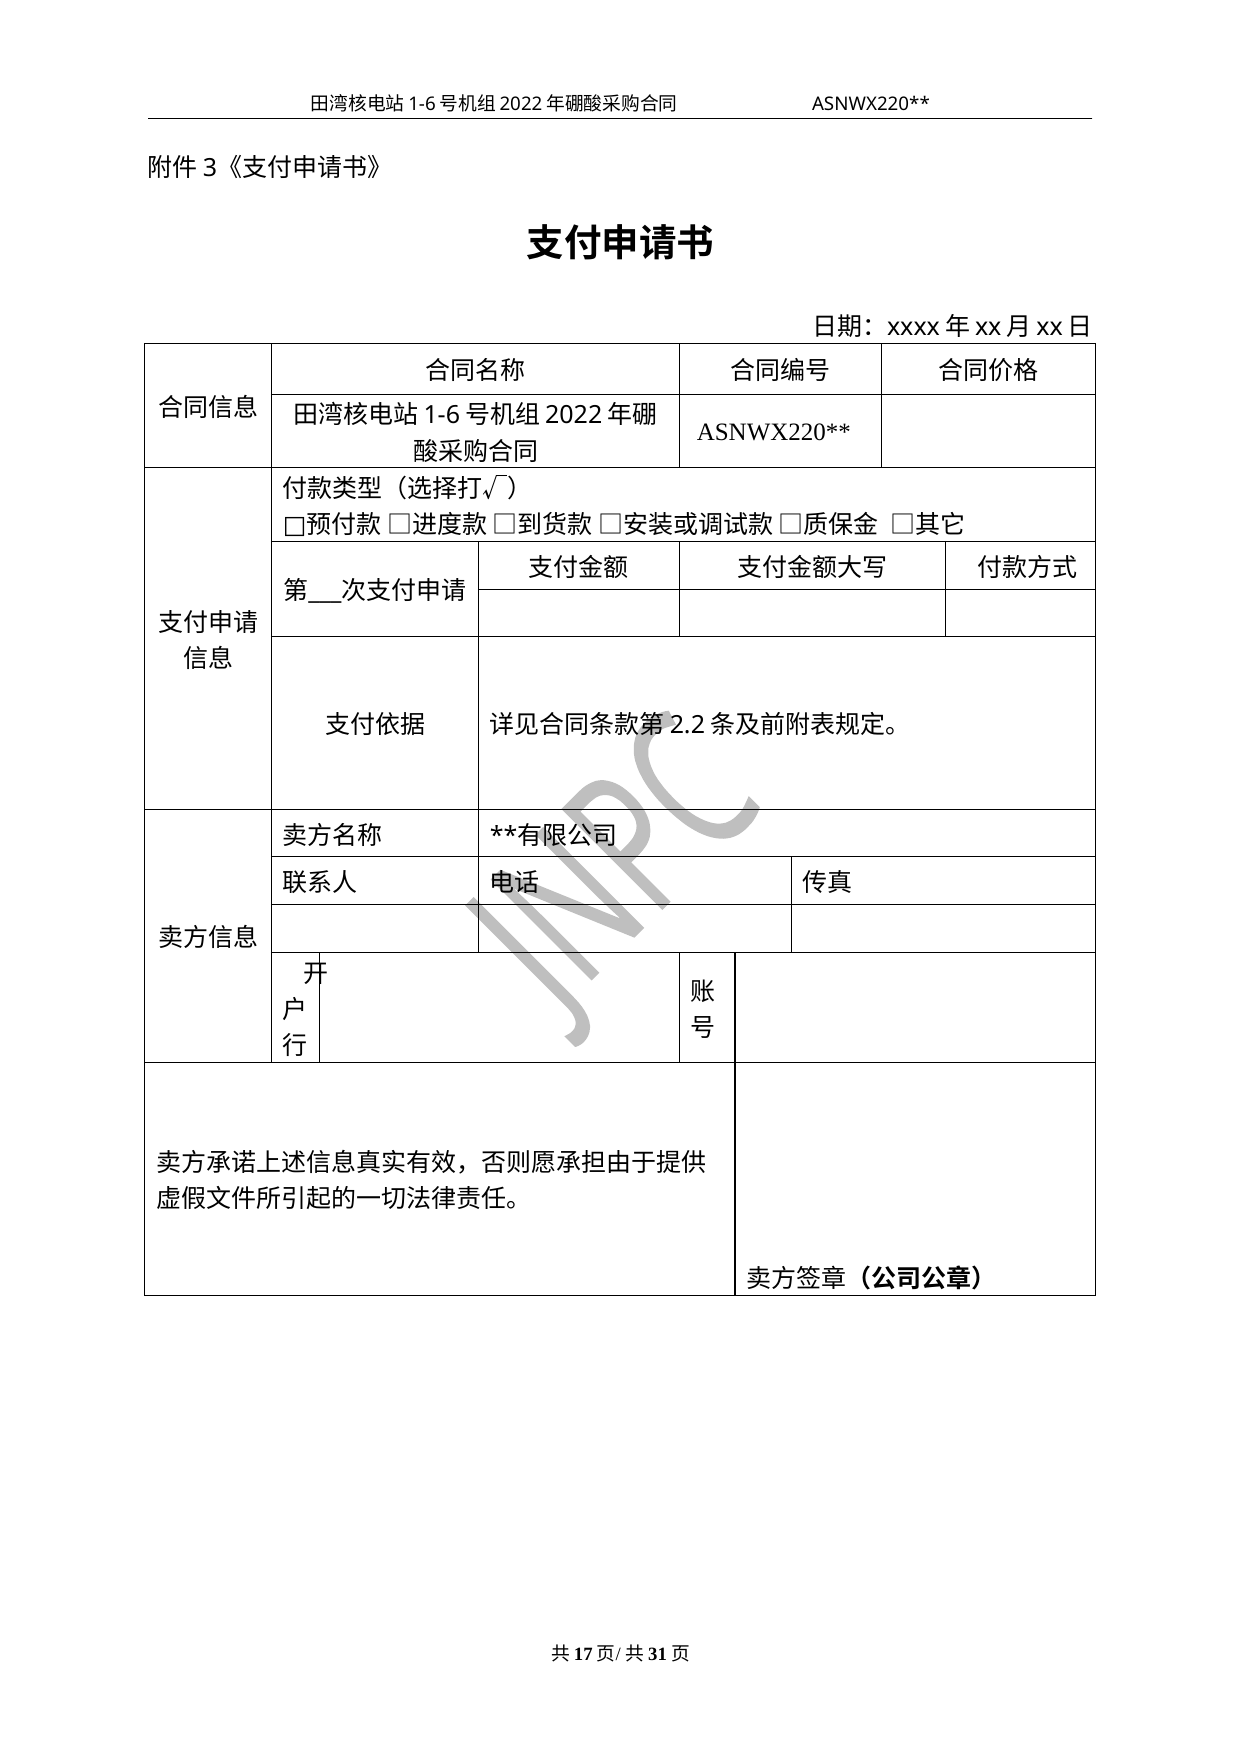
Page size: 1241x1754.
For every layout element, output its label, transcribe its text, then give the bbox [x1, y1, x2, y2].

table_cell [946, 590, 1095, 636]
table_cell [272, 905, 478, 952]
table_cell 联系人 [272, 857, 478, 904]
table_cell 支付金额 [479, 542, 679, 589]
table_header 合同价格 [882, 344, 1095, 394]
table_header 合同编号 [680, 344, 881, 394]
table_cell 传真 [792, 857, 1095, 904]
table_cell 田湾核电站1-6号机组2022年硼酸采购合同 [272, 395, 679, 467]
table_cell [320, 953, 679, 1062]
table_cell 电话 [479, 857, 791, 904]
table_header 合同名称 [272, 344, 679, 394]
table_cell 支付申请信息 [145, 468, 271, 809]
table_cell [479, 590, 679, 636]
table_cell 账号 [680, 953, 734, 1062]
table_cell [479, 905, 791, 952]
table_cell 详见合同条款第2.2条及前附表规定。 [479, 637, 1095, 809]
text 日期：xxxx年xx月xx日 [148, 307, 1092, 343]
table_cell 卖方名称 [272, 810, 478, 856]
table_cell 支付金额大写 [680, 542, 945, 589]
table_cell [680, 590, 945, 636]
table_cell 第___次支付申请 [272, 542, 478, 636]
table_cell [882, 395, 1095, 467]
table_cell [736, 953, 1095, 1062]
list 附件3《支付申请书》 [148, 148, 1092, 184]
table_cell 卖方信息 [145, 810, 271, 1062]
table_cell 卖方承诺上述信息真实有效，否则愿承担由于提供虚假文件所引起的一切法律责任。 [145, 1063, 734, 1295]
text 支付申请书 [148, 213, 1092, 267]
table_cell ASNWX220** [680, 395, 881, 467]
table_cell 开户行 [272, 953, 319, 1062]
table_cell 付款方式 [946, 542, 1095, 589]
table_cell 付款类型（选择打√） □预付款 □进度款 □到货款 □安装或调试款 □质保金 □其它 [272, 468, 1095, 541]
table_cell 支付依据 [272, 637, 478, 809]
table_header 合同信息 [145, 344, 271, 467]
table_cell [792, 905, 1095, 952]
table_cell **有限公司 [479, 810, 1095, 856]
table_cell 卖方签章（公司公章） [736, 1063, 1095, 1295]
